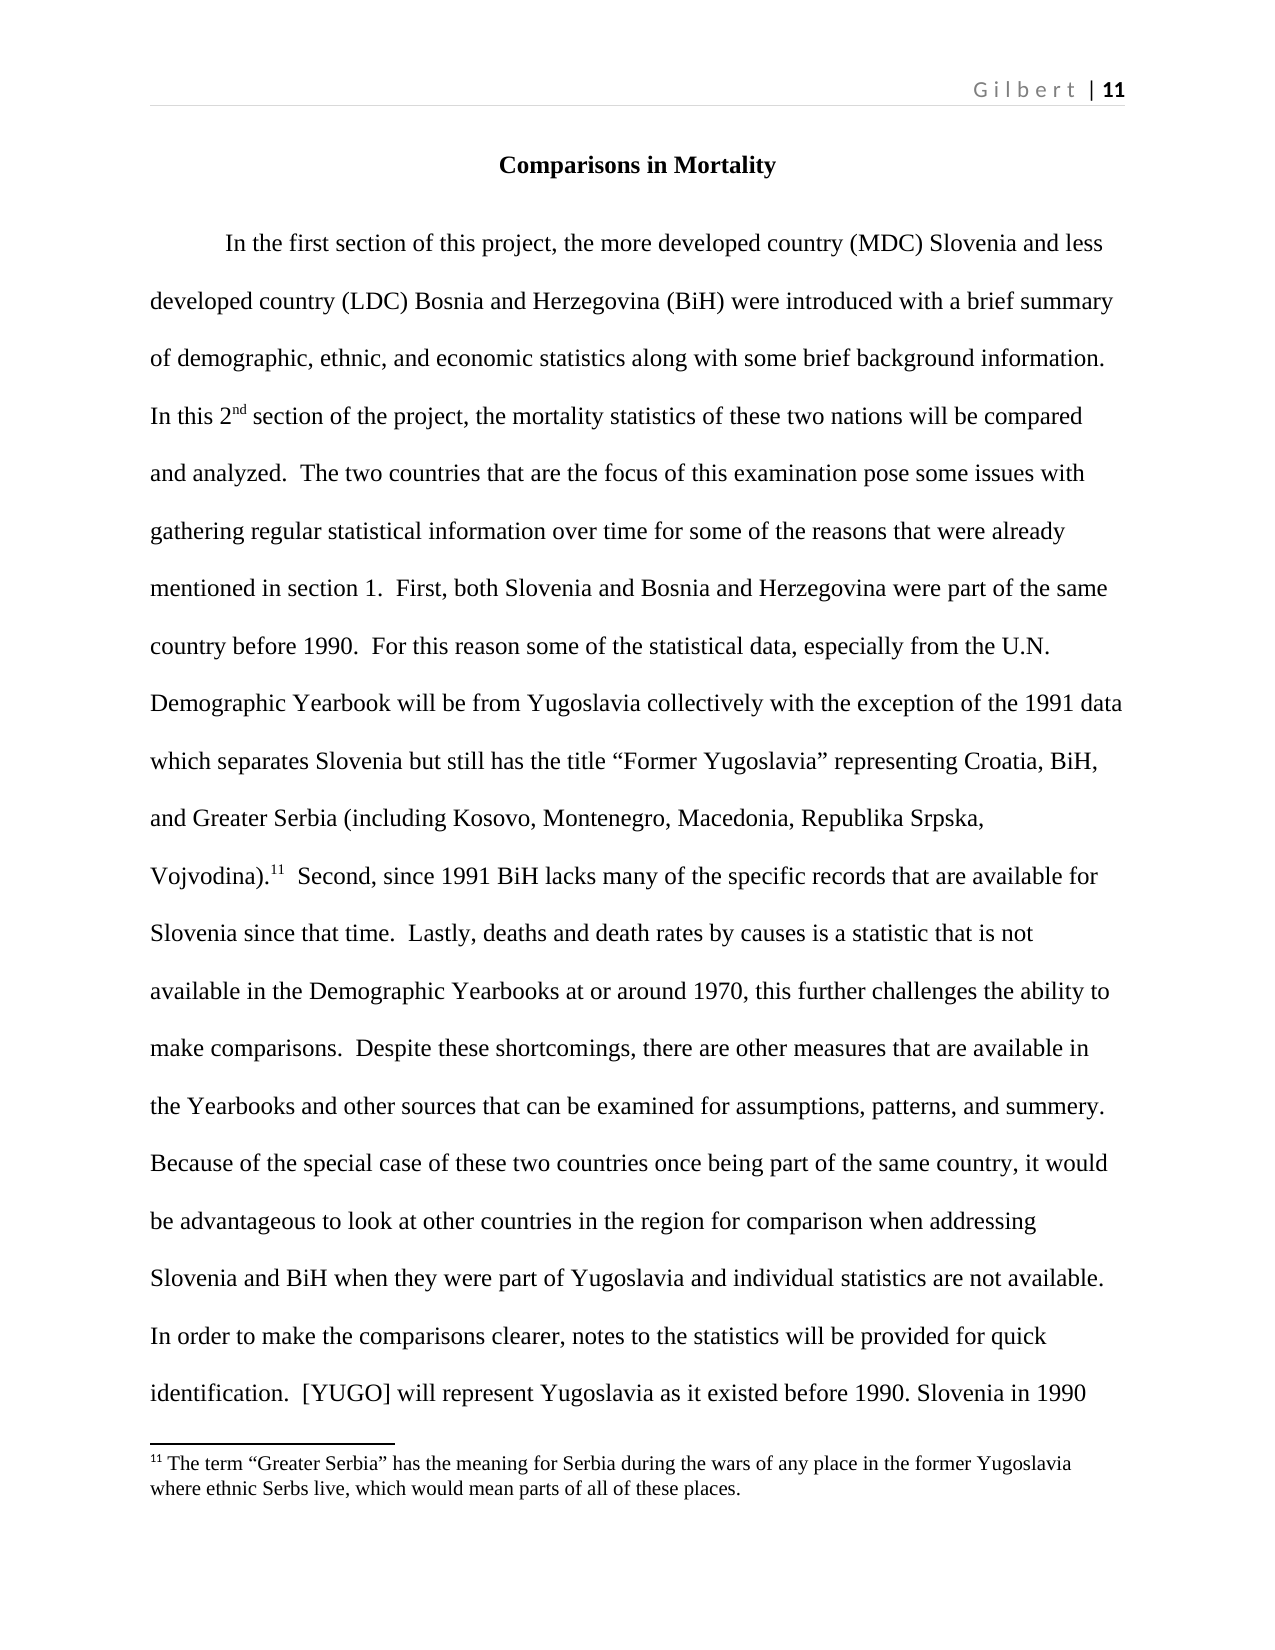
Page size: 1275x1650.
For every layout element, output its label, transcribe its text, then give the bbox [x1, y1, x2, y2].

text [150, 228, 1125, 1407]
text Comparisons in Mortality [150, 150, 1125, 179]
